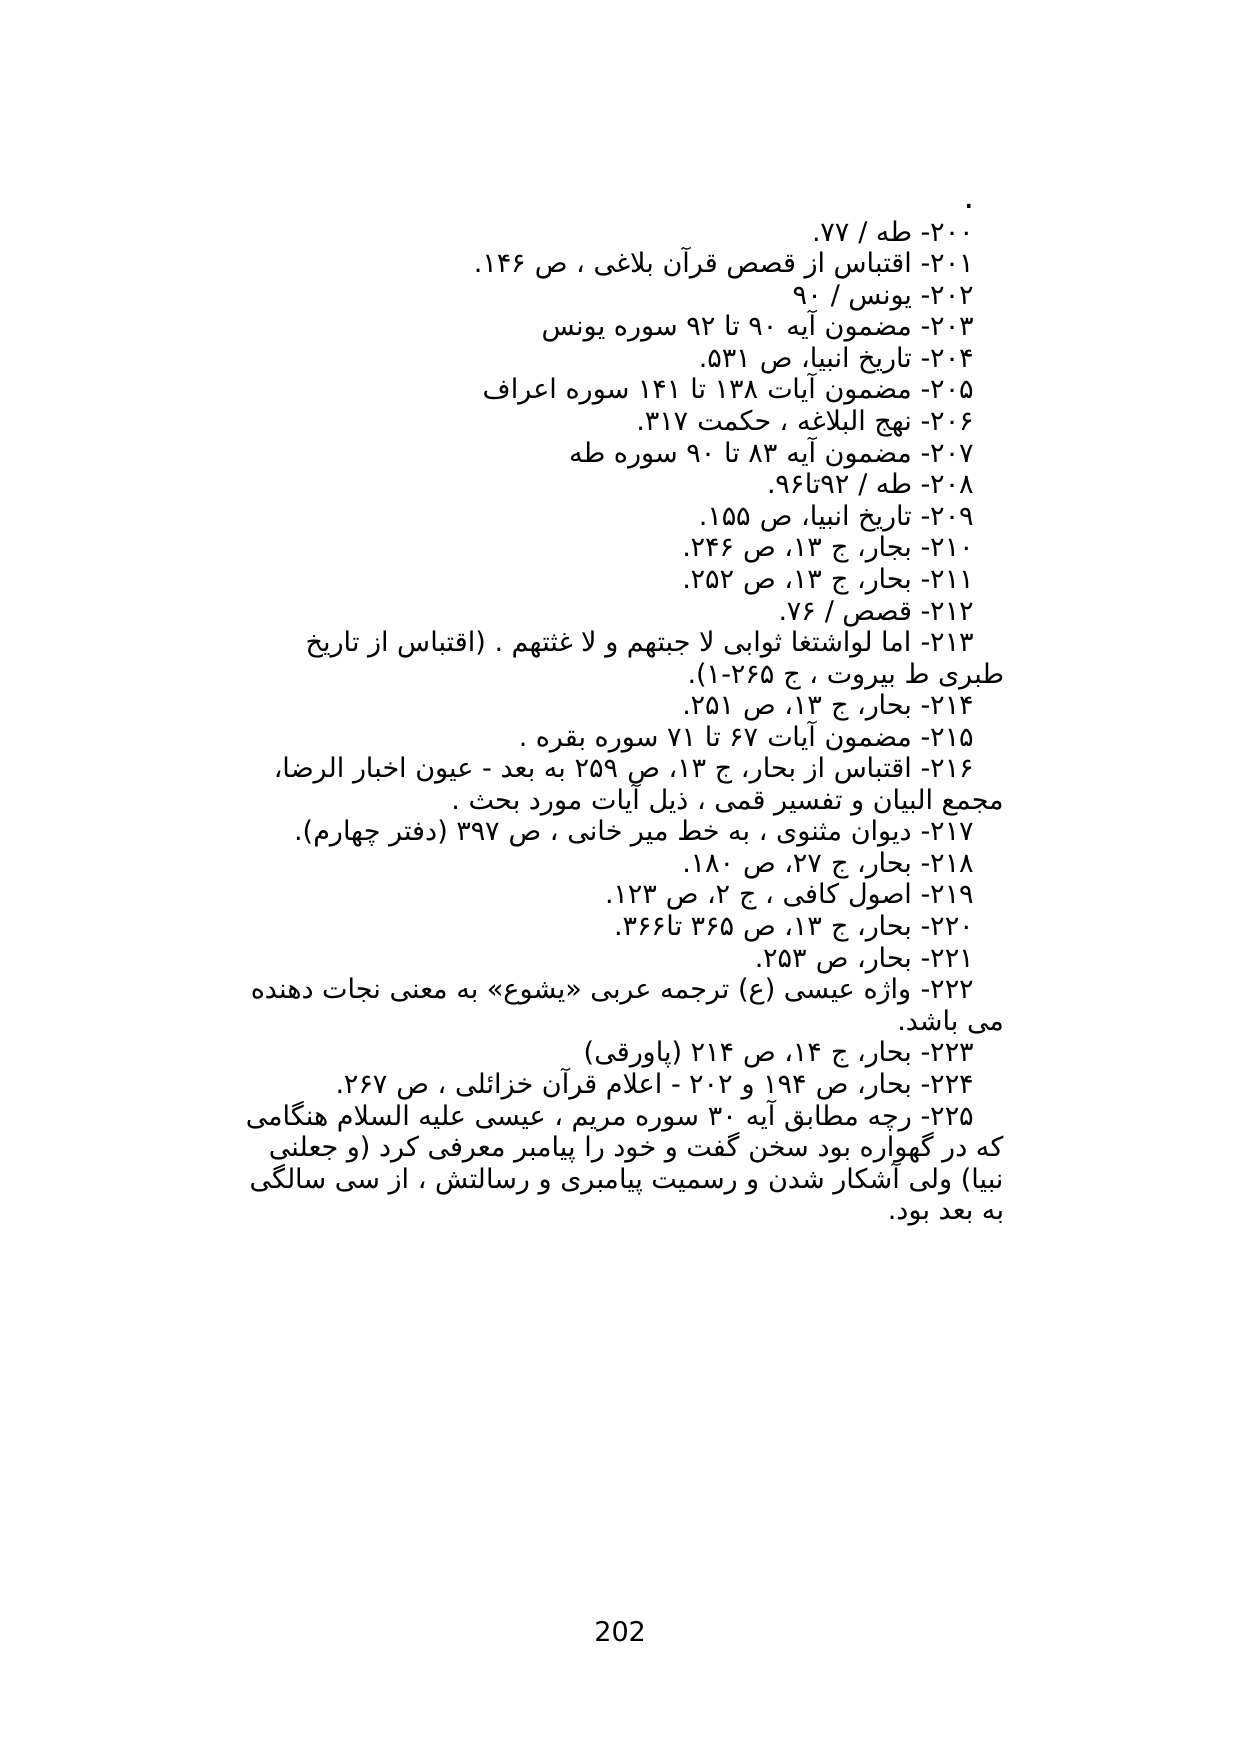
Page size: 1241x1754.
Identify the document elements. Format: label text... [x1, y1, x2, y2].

text ۲۰۱- اقتباس از قصص قرآن بلاغى ، ص ۱۴۶. [236, 248, 1004, 279]
text ۲۱۷- ديوان مثنوى ، به خط مير خانى ، ص ۳۹۷ (دفتر چهارم). [236, 816, 1004, 847]
text ۲۱۴- بحار، ج ۱۳، ص ۲۵۱. [236, 689, 1004, 721]
text ۲۰۸- طه / ۹۲تا۹۶. [236, 468, 1004, 500]
text ۲۲۱- بحار، ص ۲۵۳. [236, 942, 1004, 973]
text ۲۰۰- طه / ۷۷. [236, 216, 1004, 248]
text ۲۲۴- بحار، ص ۱۹۴ و ۲۰۲ - اعلام قرآن خزائلى ، ص ۲۶۷. [236, 1068, 1004, 1100]
text ۲۱۵- مضمون آيات ۶۷ تا ۷۱ سوره بقره . [236, 721, 1004, 753]
text ۲۱۳- اما لواشتغا ثوابى لا جبتهم و لا غثتهم . (اقتباس از تاريخ طبرى ط بيروت ، ج ۲۶۵-۱). [236, 626, 1004, 689]
text ۲۱۸- بحار، ج ۲۷، ص ۱۸۰. [236, 847, 1004, 879]
text ۲۱۹- اصول كافى ، ج ۲، ص ۱۲۳. [236, 879, 1004, 910]
text ۲۲۳- بحار، ج ۱۴، ص ۲۱۴ (پاورقى) [236, 1037, 1004, 1068]
text ۲۰۲- يونس / ۹۰ [236, 279, 1004, 311]
text ۲۲۰- بحار، ج ۱۳، ص ۳۶۵ تا۳۶۶. [236, 910, 1004, 942]
text ۲۲۲- واژه عيسى (ع) ترجمه عربى «يشوع» به معنى نجات دهنده مى باشد. [236, 973, 1004, 1037]
text ۲۱۲- قصص / ۷۶. [236, 595, 1004, 626]
text ۲۰۴- تاريخ انبيا، ص ۵۳۱. [236, 342, 1004, 374]
text ۲۰۵- مضمون آيات ۱۳۸ تا ۱۴۱ سوره اعراف [236, 374, 1004, 405]
text ۲۲۵- رچه مطابق آيه ۳۰ سوره مريم ، عيسى عليه السلام هنگامى كه در گهواره بود سخن گفت و خود را پيامبر معرفى كرد (و جعلنى نبيا) ولى آشكار شدن و رسميت پيامبرى و رسالتش ، از سى سالگى به بعد بود. [236, 1100, 1004, 1226]
text ۲۰۷- مضمون آيه ۸۳ تا ۹۰ سوره طه [236, 437, 1004, 468]
text . [236, 177, 1004, 216]
text ۲۰۹- تاريخ انبيا، ص ۱۵۵. [236, 500, 1004, 532]
text ۲۱۶- اقتباس از بحار، ج ۱۳، ص ۲۵۹ به بعد - عيون اخبار الرضا، مجمع البيان و تفسير قمى ، ذيل آيات مورد بحث . [236, 753, 1004, 816]
text ۲۱۰- بجار، ج ۱۳، ص ۲۴۶. [236, 532, 1004, 563]
text ۲۱۱- بحار، ج ۱۳، ص ۲۵۲. [236, 563, 1004, 595]
text ۲۰۶- نهج البلاغه ، حكمت ۳۱۷. [236, 405, 1004, 437]
text ۲۰۳- مضمون آيه ۹۰ تا ۹۲ سوره يونس [236, 311, 1004, 342]
